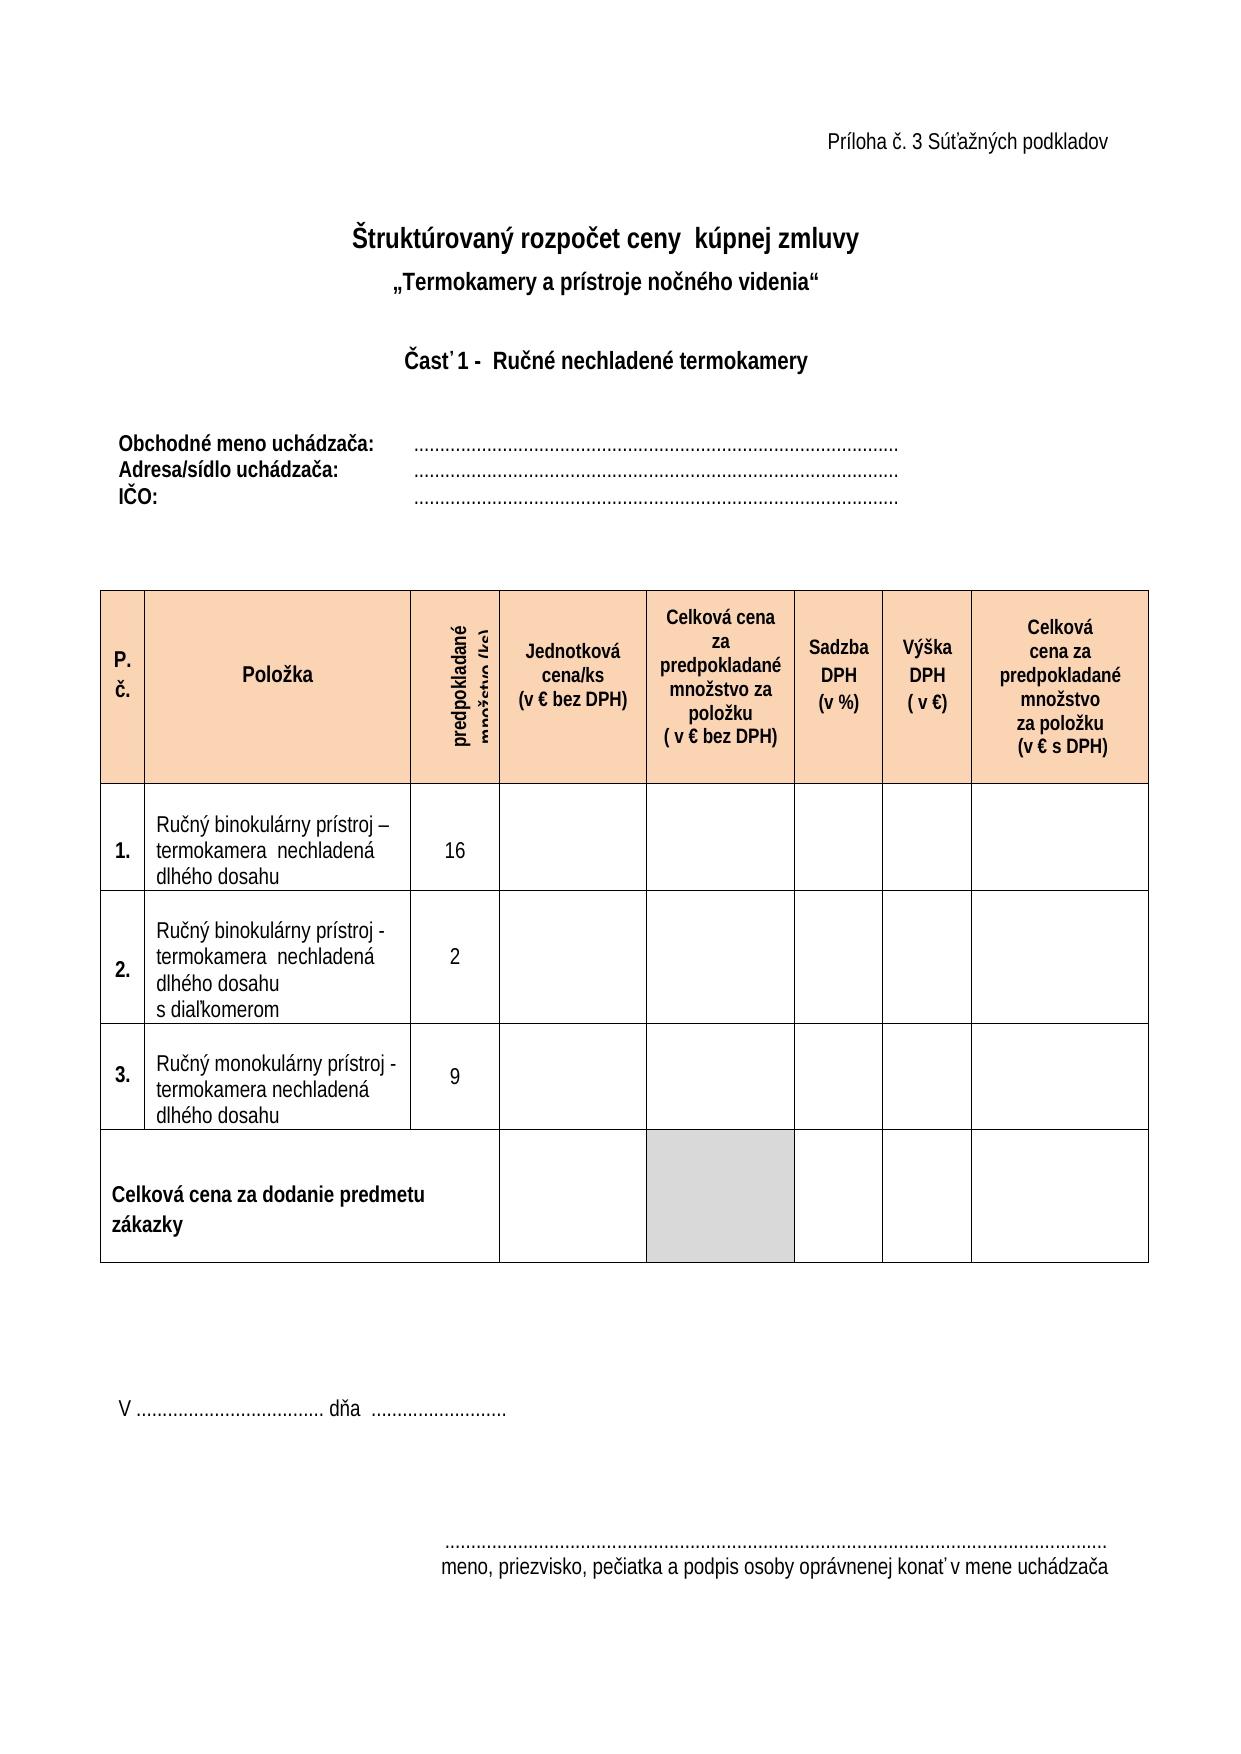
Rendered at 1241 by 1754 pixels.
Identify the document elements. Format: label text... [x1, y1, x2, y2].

table_header Položka [145, 591, 410, 783]
table_cell [795, 1130, 882, 1262]
table_cell 3. [101, 1024, 144, 1129]
table_cell [883, 891, 971, 1022]
table_header P. č. [101, 591, 144, 783]
text Štruktúrovaný rozpočet ceny kúpnej zmluvy [103, 221, 1108, 255]
table_cell Ručný binokulárny prístroj - termokamera nechladená dlhého dosahu s diaľkomerom [145, 891, 410, 1022]
table_cell [972, 1130, 1148, 1262]
table_cell [795, 1024, 882, 1129]
table_header Sadzba DPH (v %) [795, 591, 882, 783]
table_cell [972, 891, 1148, 1022]
text meno, priezvisko, pečiatka a podpis osoby oprávnenej konať v mene uchádzača [103, 1553, 1108, 1579]
table_cell [500, 784, 646, 889]
text ............................................................................................................................... [103, 1527, 1108, 1553]
table_header Celková cena za predpokladané množstvo za položku ( v € bez DPH) [647, 591, 794, 783]
table_header Výška DPH ( v €) [883, 591, 971, 783]
table_cell [883, 784, 971, 889]
text Adresa/sídlo uchádzača: ............................................................................................. [103, 456, 1108, 483]
table_cell [647, 1024, 794, 1129]
table_header Jednotková cena/ks (v € bez DPH) [500, 591, 646, 783]
table_cell [795, 891, 882, 1022]
table_cell Ručný monokulárny prístroj -termokamera nechladená dlhého dosahu [145, 1024, 410, 1129]
table_cell 2 [411, 891, 499, 1022]
text Časť 1 - Ručné nechladené termokamery [104, 346, 1108, 375]
table_cell 9 [411, 1024, 499, 1129]
table_cell [500, 891, 646, 1022]
table_cell [500, 1130, 646, 1262]
table_cell 16 [411, 784, 499, 889]
table_cell 2. [101, 891, 144, 1022]
table_cell [647, 1130, 794, 1262]
table_cell [647, 891, 794, 1022]
table_cell [883, 1024, 971, 1129]
table_cell [972, 1024, 1148, 1129]
table_header predpokladané množstvo (ks) [411, 591, 499, 783]
table_cell Ručný binokulárny prístroj – termokamera nechladená dlhého dosahu [145, 784, 410, 889]
table_cell Celková cena za dodanie predmetu zákazky [101, 1130, 499, 1262]
table_cell [795, 784, 882, 889]
table_header Celková cena za predpokladané množstvo za položku (v € s DPH) [972, 591, 1148, 783]
table_cell [883, 1130, 971, 1262]
text IČO: ............................................................................................. [103, 483, 1108, 509]
text V .................................... dňa .......................... [103, 1395, 1108, 1421]
table_cell 1. [101, 784, 144, 889]
text „Termokamery a prístroje nočného videnia“ [103, 267, 1108, 296]
table_cell [500, 1024, 646, 1129]
table_cell [972, 784, 1148, 889]
table_cell [647, 784, 794, 889]
text Obchodné meno uchádzača: ............................................................................................. [118, 430, 1108, 456]
